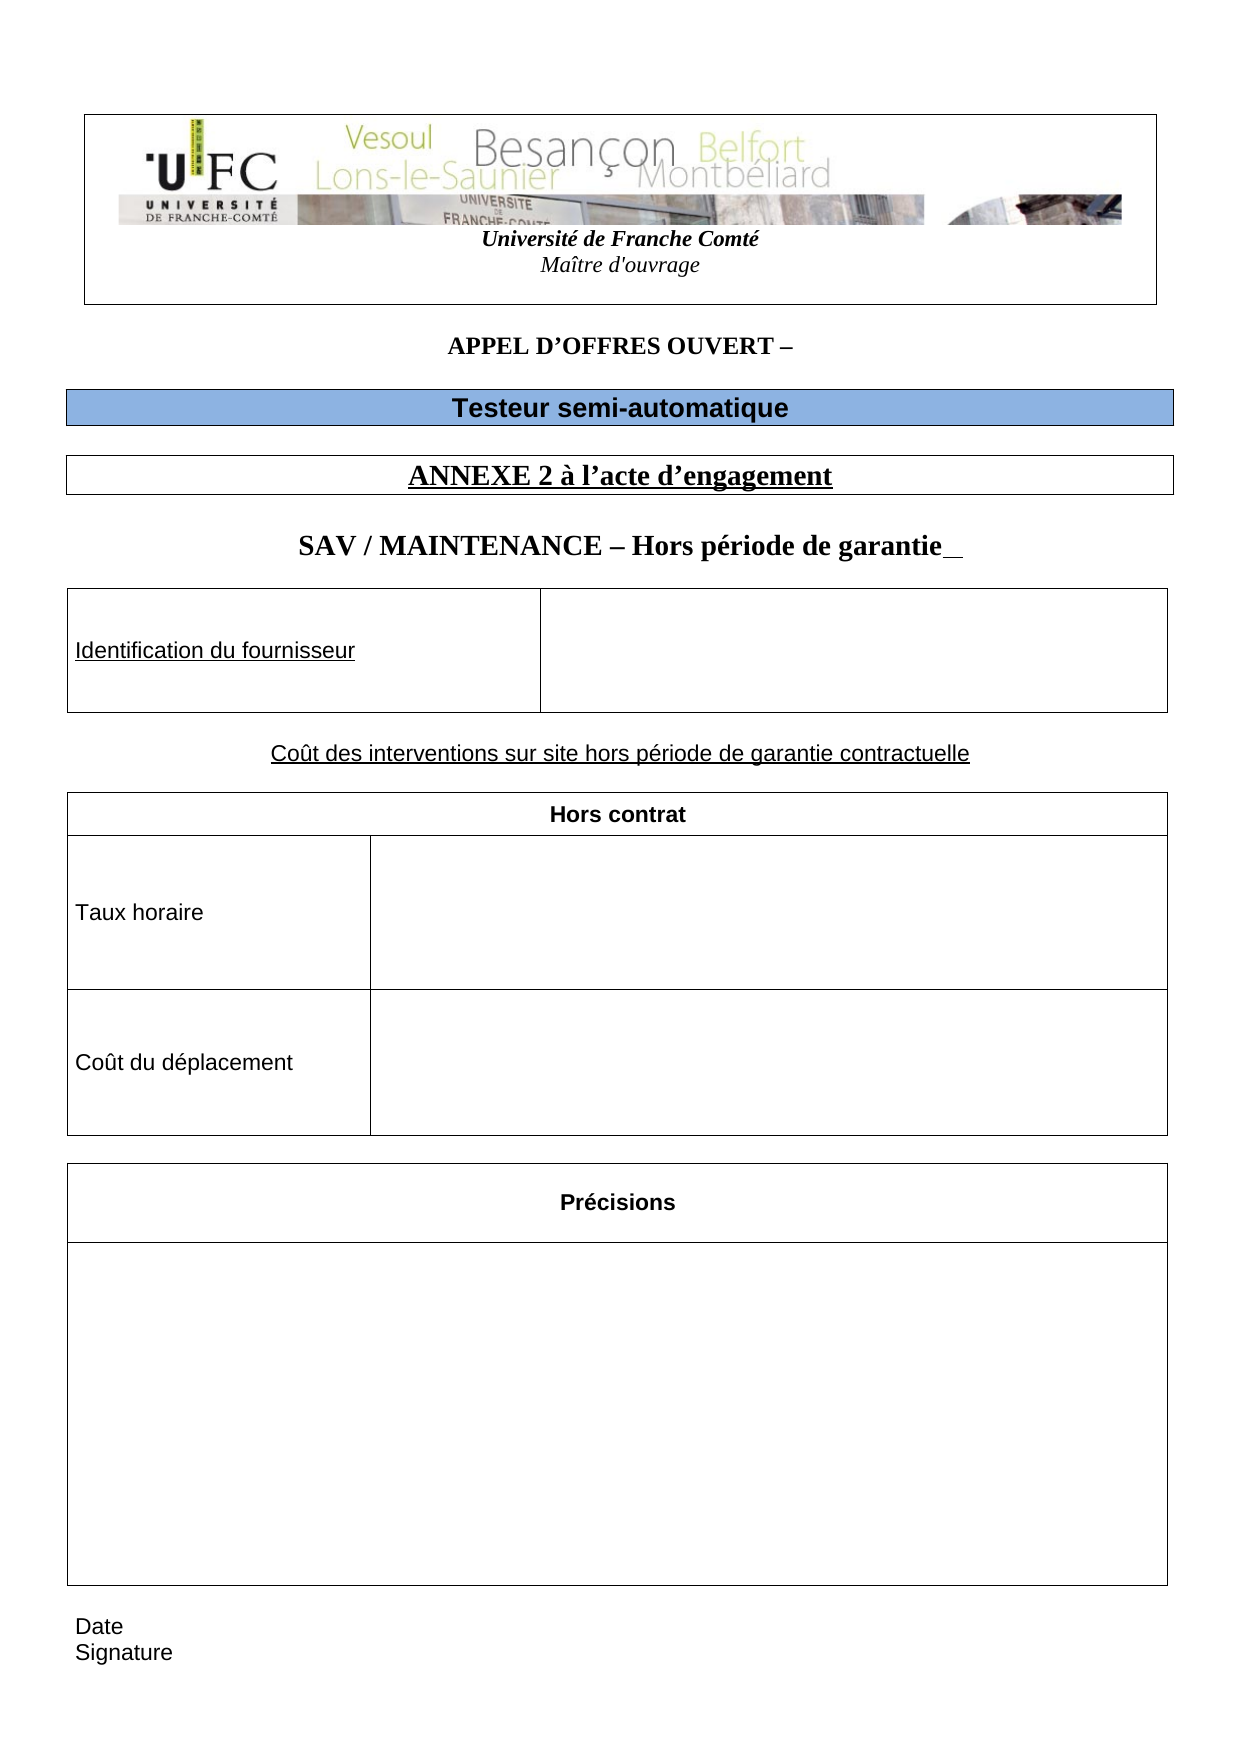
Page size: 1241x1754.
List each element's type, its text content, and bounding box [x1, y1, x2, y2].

table_cell Coût du déplacement [68, 990, 370, 1135]
text SAV / MAINTENANCE – Hors période de garantie [75, 528, 1165, 562]
table_header [541, 589, 1167, 712]
table_cell [371, 990, 1167, 1135]
text Coût des interventions sur site hors période de garantie contractuelle [75, 739, 1165, 766]
table_cell [371, 836, 1167, 989]
text Date [75, 1613, 1165, 1639]
table_cell [68, 1243, 1167, 1585]
picture [118, 115, 1122, 225]
text Signature [75, 1639, 1165, 1665]
table_header Hors contrat [68, 793, 1167, 835]
text APPEL D’OFFRES OUVERT – [75, 146, 1165, 360]
text ANNEXE 2 à l’acte d’engagement [67, 456, 1173, 494]
table_header Identification du fournisseur [68, 589, 540, 712]
text Testeur semi-automatique [67, 390, 1173, 425]
table_header Précisions [68, 1164, 1167, 1242]
table_cell Taux horaire [68, 836, 370, 989]
